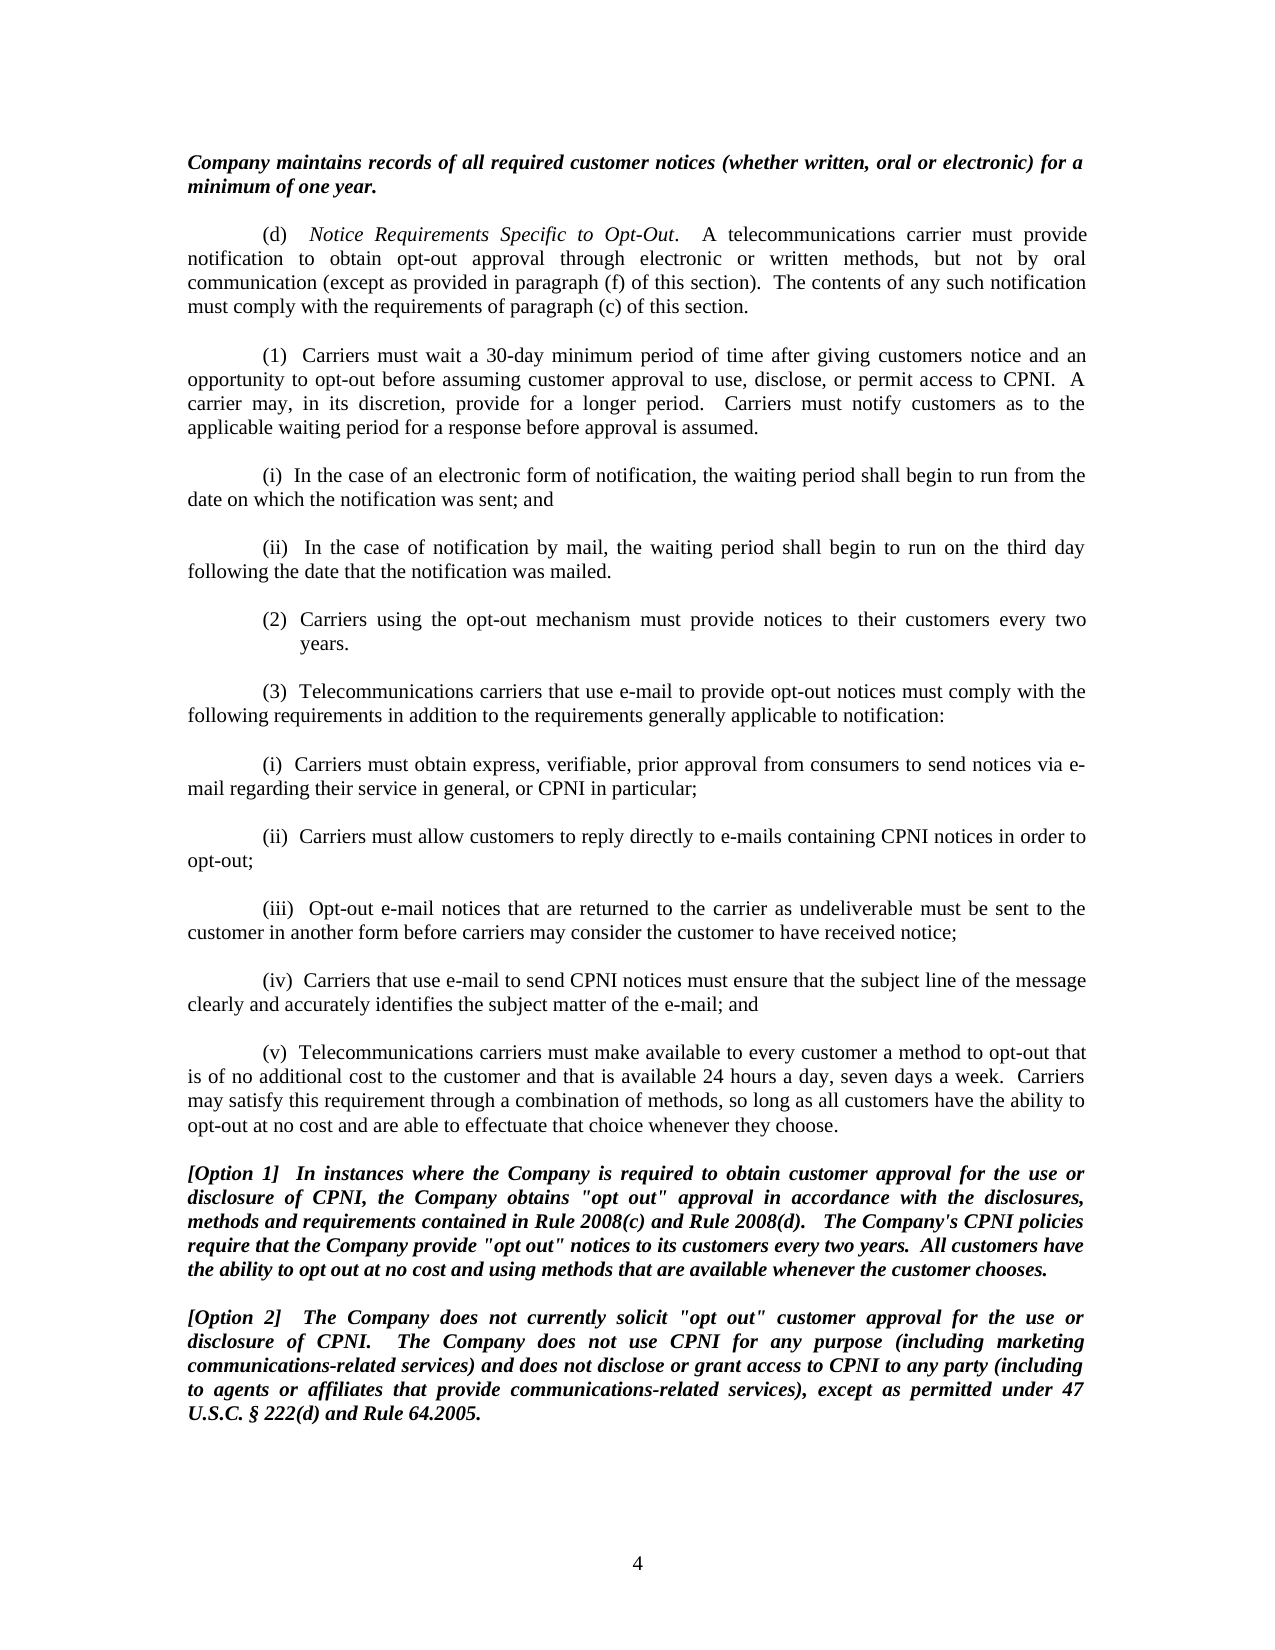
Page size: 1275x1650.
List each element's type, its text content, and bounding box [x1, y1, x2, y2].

text (ii) In the case of notification by mail, the waiting period shall begin to run on the third day following the date that the notification was mailed. [187, 535, 1087, 583]
text (v) Telecommunications carriers must make available to every customer a method to opt-out that is of no additional cost to the customer and that is available 24 hours a day, seven days a week. Carriers may satisfy this requirement through a combination of methods, so long as all customers have the ability to opt-out at no cost and are able to effectuate that choice whenever they choose. [187, 1040, 1087, 1137]
text (1) Carriers must wait a 30-day minimum period of time after giving customers notice and an opportunity to opt-out before assuming customer approval to use, disclose, or permit access to CPNI. A carrier may, in its discretion, provide for a longer period. Carriers must notify customers as to the applicable waiting period for a response before approval is assumed. [187, 342, 1087, 439]
list Carriers using the opt-out mechanism must provide notices to their customers every two years. [262, 607, 1087, 655]
text (iii) Opt-out e-mail notices that are returned to the carrier as undeliverable must be sent to the customer in another form before carriers may consider the customer to have received notice; [187, 896, 1087, 944]
text [Option 2] The Company does not currently solicit "opt out" customer approval for the use or disclosure of CPNI. The Company does not use CPNI for any purpose (including marketing communications-related services) and does not disclose or grant access to CPNI to any party (including to agents or affiliates that provide communications-related services), except as permitted under 47 U.S.C. § 222(d) and Rule 64.2005. [187, 1305, 1087, 1425]
text (ii) Carriers must allow customers to reply directly to e-mails containing CPNI notices in order to opt-out; [187, 824, 1087, 872]
text (d) Notice Requirements Specific to Opt-Out. A telecommunications carrier must provide notification to obtain opt-out approval through electronic or written methods, but not by oral communication (except as provided in paragraph (f) of this section). The contents of any such notification must comply with the requirements of paragraph (c) of this section. [187, 222, 1087, 318]
text (iv) Carriers that use e-mail to send CPNI notices must ensure that the subject line of the message clearly and accurately identifies the subject matter of the e-mail; and [187, 968, 1087, 1016]
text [187, 150, 1087, 198]
text (i) Carriers must obtain express, verifiable, prior approval from consumers to send notices via e-mail regarding their service in general, or CPNI in particular; [187, 752, 1087, 800]
text [Option 1] In instances where the Company is required to obtain customer approval for the use or disclosure of CPNI, the Company obtains "opt out" approval in accordance with the disclosures, methods and requirements contained in Rule 2008(c) and Rule 2008(d). The Company's CPNI policies require that the Company provide "opt out" notices to its customers every two years. All customers have the ability to opt out at no cost and using methods that are available whenever the customer chooses. [187, 1161, 1087, 1281]
text (i) In the case of an electronic form of notification, the waiting period shall begin to run from the date on which the notification was sent; and [187, 463, 1087, 511]
text (3) Telecommunications carriers that use e-mail to provide opt-out notices must comply with the following requirements in addition to the requirements generally applicable to notification: [187, 679, 1087, 727]
